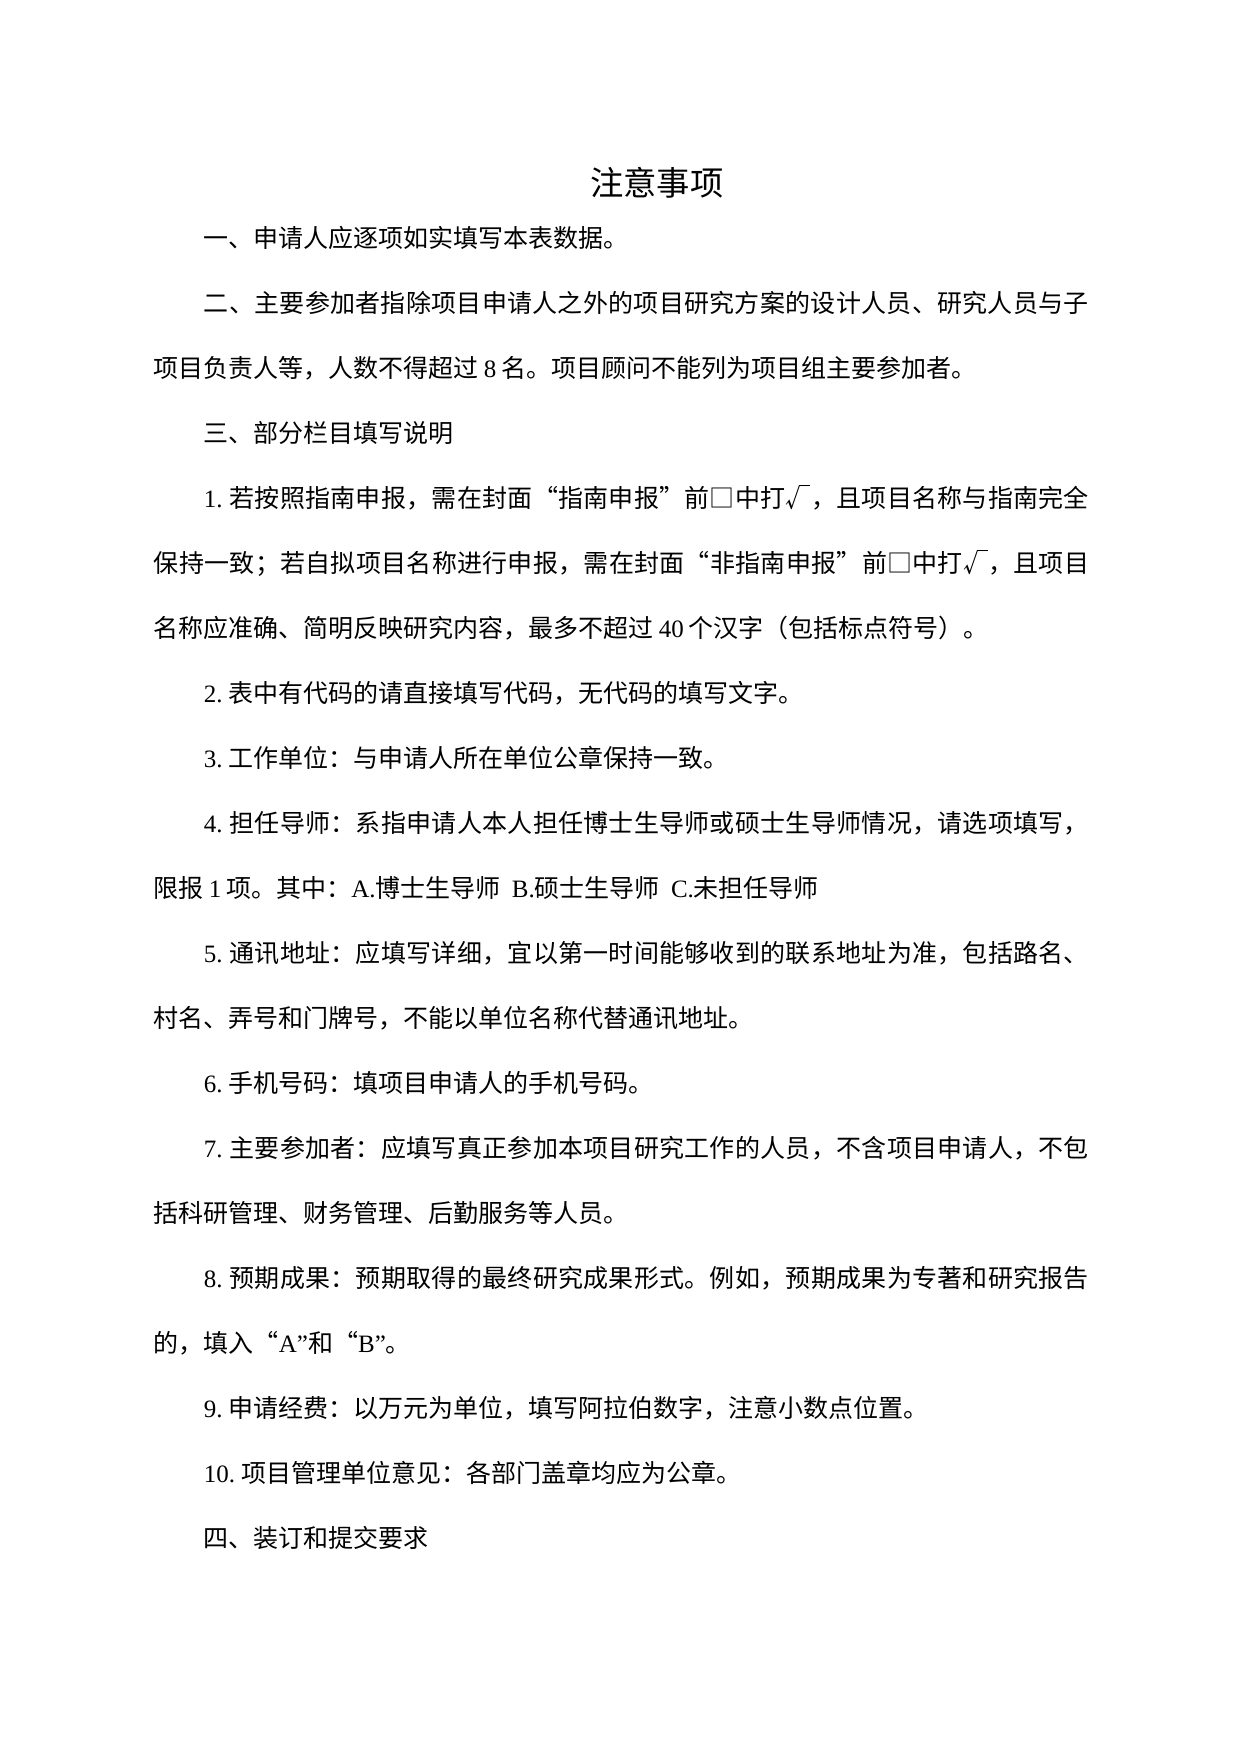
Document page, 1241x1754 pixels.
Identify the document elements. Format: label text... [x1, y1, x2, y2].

text 8. 预期成果：预期取得的最终研究成果形式。例如，预期成果为专著和研究报告的，填入“A”和“B”。 [154, 1244, 1092, 1374]
text 三、部分栏目填写说明 [154, 399, 1092, 464]
text 注意事项 [154, 162, 1092, 204]
text 二、主要参加者指除项目申请人之外的项目研究方案的设计人员、研究人员与子项目负责人等，人数不得超过8名。项目顾问不能列为项目组主要参加者。 [154, 269, 1092, 399]
text 9. 申请经费：以万元为单位，填写阿拉伯数字，注意小数点位置。 [154, 1374, 1092, 1439]
text 10. 项目管理单位意见：各部门盖章均应为公章。 [154, 1439, 1092, 1504]
text 7. 主要参加者：应填写真正参加本项目研究工作的人员，不含项目申请人，不包括科研管理、财务管理、后勤服务等人员。 [154, 1114, 1092, 1244]
text 1. 若按照指南申报，需在封面“指南申报”前□中打√，且项目名称与指南完全保持一致；若自拟项目名称进行申报，需在封面“非指南申报”前□中打√，且项目名称应准确、简明反映研究内容，最多不超过40个汉字（包括标点符号）。 [154, 464, 1092, 659]
text 3. 工作单位：与申请人所在单位公章保持一致。 [154, 724, 1092, 789]
text 一、申请人应逐项如实填写本表数据。 [154, 204, 1092, 269]
text 2. 表中有代码的请直接填写代码，无代码的填写文字。 [154, 659, 1092, 724]
text 6. 手机号码：填项目申请人的手机号码。 [154, 1049, 1092, 1114]
text 5. 通讯地址：应填写详细，宜以第一时间能够收到的联系地址为准，包括路名、村名、弄号和门牌号，不能以单位名称代替通讯地址。 [154, 919, 1092, 1049]
text 四、装订和提交要求 [154, 1504, 1092, 1569]
text 4. 担任导师：系指申请人本人担任博士生导师或硕士生导师情况，请选项填写，限报1项。其中：A.博士生导师 B.硕士生导师 C.未担任导师 [154, 789, 1092, 919]
